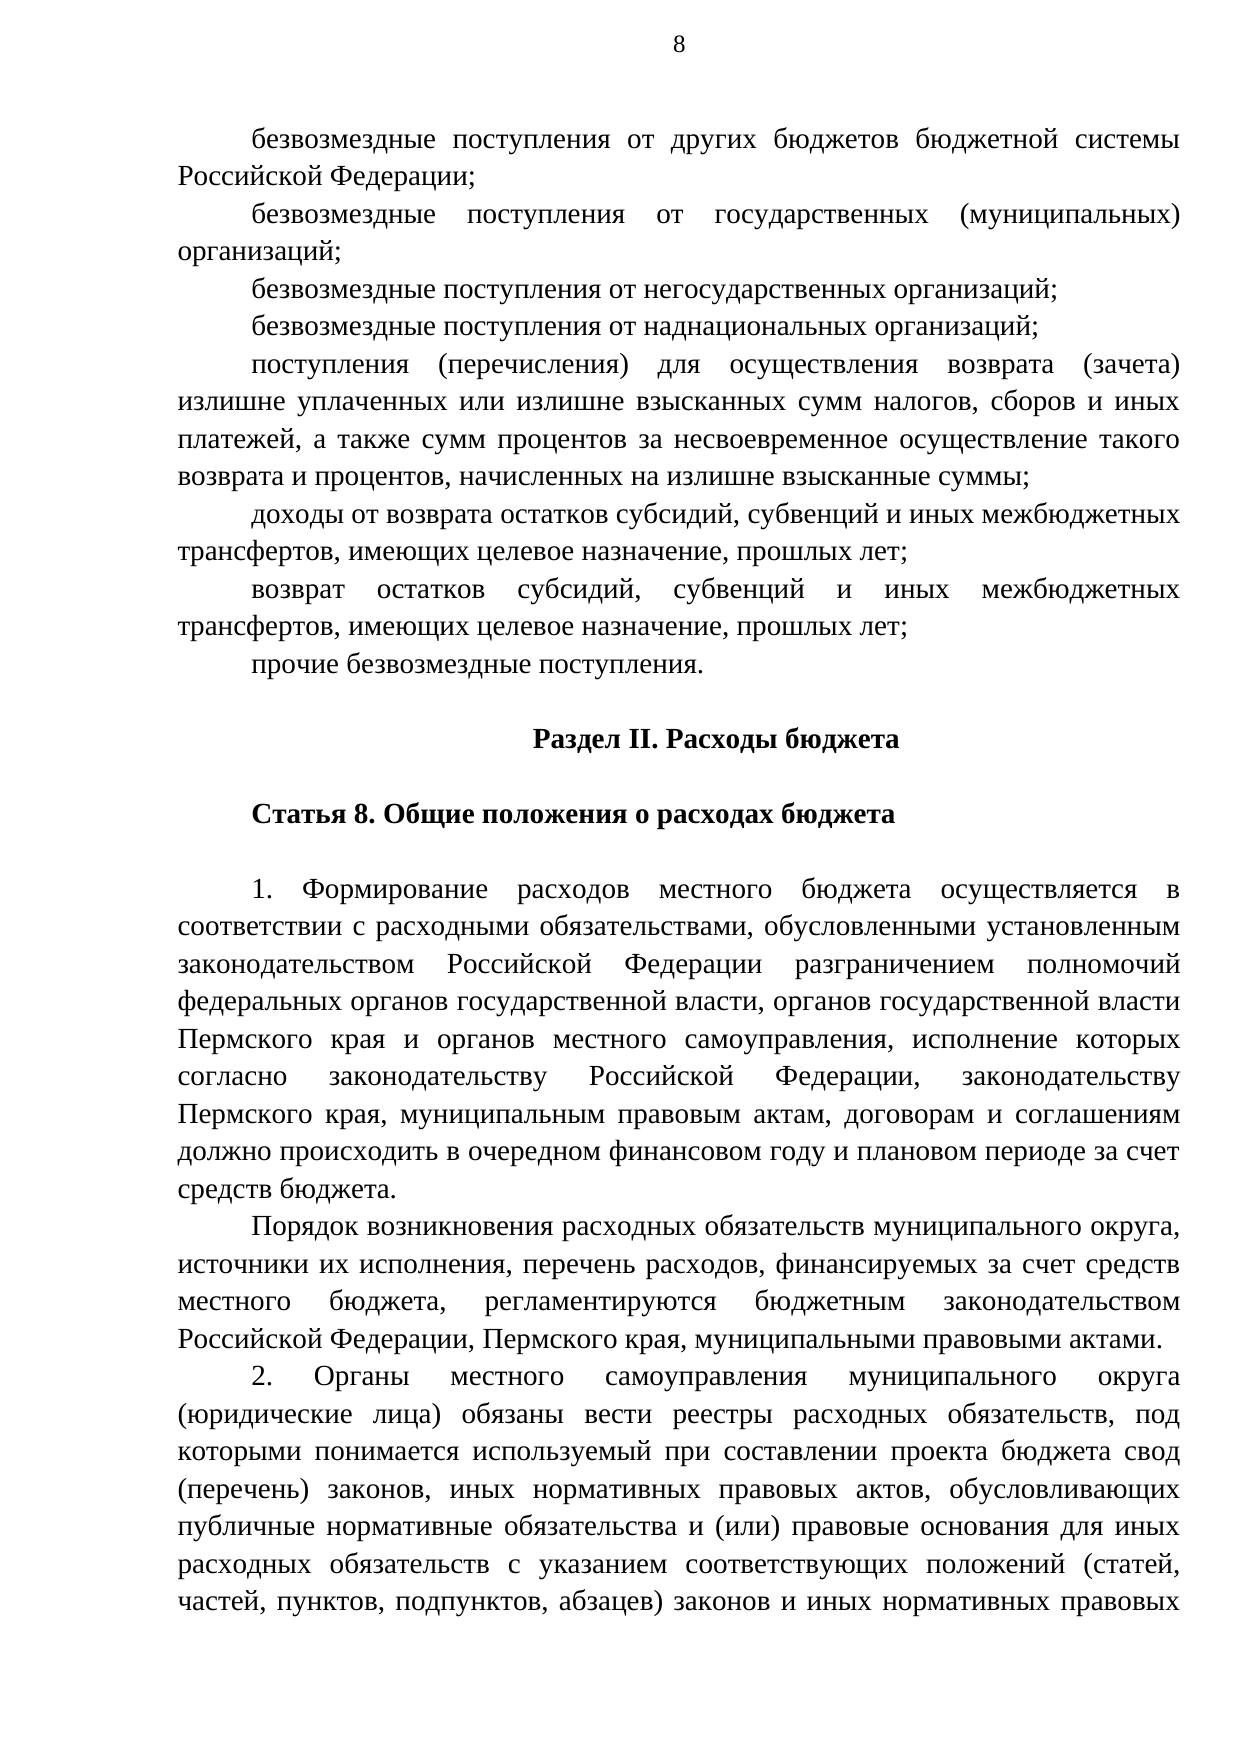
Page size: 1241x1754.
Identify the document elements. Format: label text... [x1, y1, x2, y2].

text 1. Формирование расходов местного бюджета осуществляется в соответствии с расходными обязательствами, обусловленными установленным законодательством Российской Федерации разграничением полномочий федеральных органов государственной власти, органов государственной власти Пермского края и органов местного самоуправления, исполнение которых согласно законодательству Российской Федерации, законодательству Пермского края, муниципальным правовым актам, договорам и соглашениям должно происходить в очередном финансовом году и плановом периоде за счет средств бюджета. [177, 868, 1181, 1206]
text безвозмездные поступления от других бюджетов бюджетной системы Российской Федерации; [177, 118, 1181, 193]
text прочие безвозмездные поступления. [177, 643, 1181, 681]
text Порядок возникновения расходных обязательств муниципального округа, источники их исполнения, перечень расходов, финансируемых за счет средств местного бюджета, регламентируются бюджетным законодательством Российской Федерации, Пермского края, муниципальными правовыми актами. [177, 1206, 1181, 1356]
text доходы от возврата остатков субсидий, субвенций и иных межбюджетных трансфертов, имеющих целевое назначение, прошлых лет; [177, 493, 1181, 568]
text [177, 1356, 1181, 1618]
title Статья 8. Общие положения о расходах бюджета [177, 793, 1181, 831]
text поступления (перечисления) для осуществления возврата (зачета) излишне уплаченных или излишне взысканных сумм налогов, сборов и иных платежей, а также сумм процентов за несвоевременное осуществление такого возврата и процентов, начисленных на излишне взысканные суммы; [177, 343, 1181, 493]
text безвозмездные поступления от негосударственных организаций; [177, 268, 1181, 306]
list Раздел II. Расходы бюджета [177, 718, 1181, 756]
text возврат остатков субсидий, субвенций и иных межбюджетных трансфертов, имеющих целевое назначение, прошлых лет; [177, 568, 1181, 643]
text безвозмездные поступления от государственных (муниципальных) организаций; [177, 193, 1181, 268]
text безвозмездные поступления от наднациональных организаций; [177, 306, 1181, 343]
